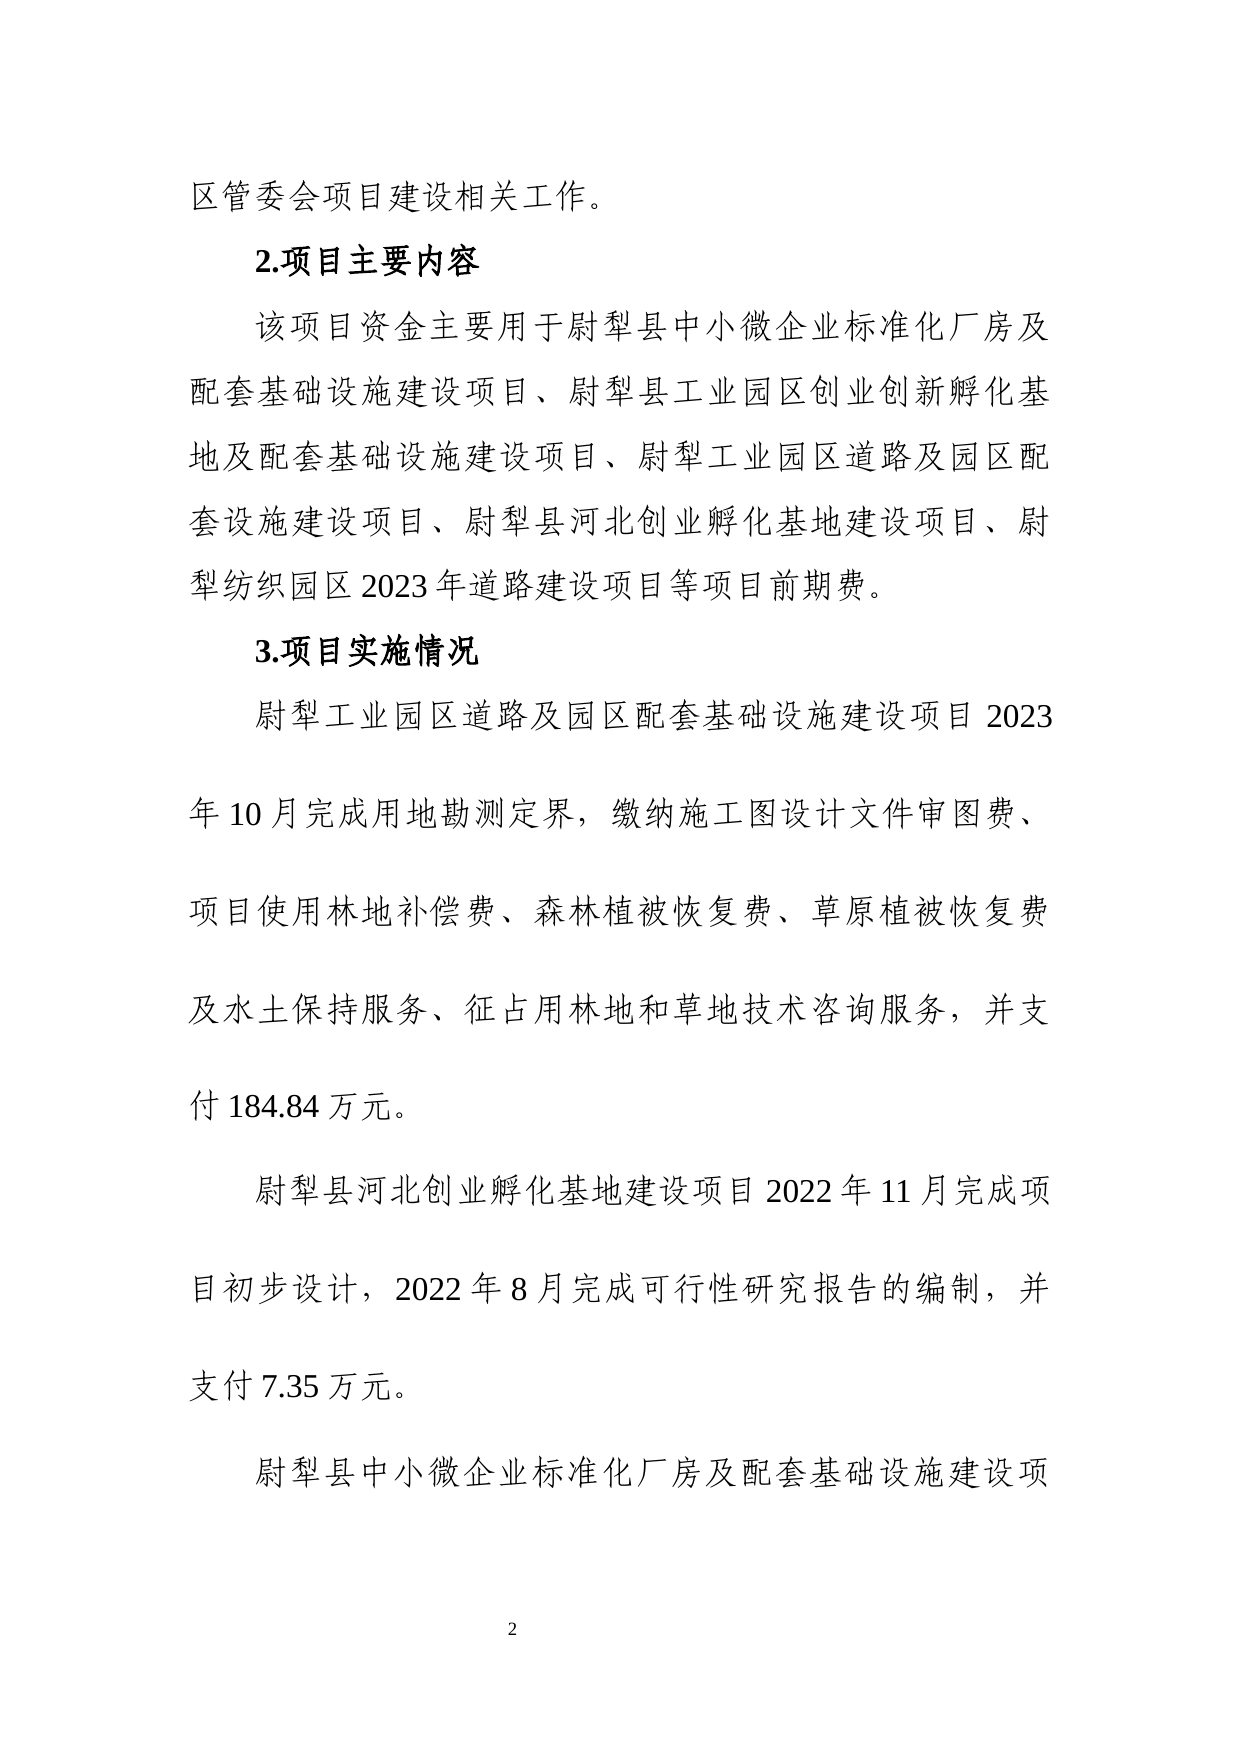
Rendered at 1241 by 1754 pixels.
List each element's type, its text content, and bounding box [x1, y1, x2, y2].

text 尉犁县河北创业孵化基地建设项目2022年11月完成项目初步设计，2022年8月完成可行性研究报告的编制，并支付7.35万元。 [187, 1157, 1053, 1417]
text 该项目资金主要用于尉犁县中小微企业标准化厂房及配套基础设施建设项目、尉犁县工业园区创业创新孵化基地及配套基础设施建设项目、尉犁工业园区道路及园区配套设施建设项目、尉犁县河北创业孵化基地建设项目、尉犁纺织园区2023年道路建设项目等项目前期费。 [187, 292, 1053, 617]
text 3.项目实施情况 [187, 617, 1053, 682]
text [187, 162, 1053, 227]
text 2.项目主要内容 [187, 227, 1053, 292]
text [187, 1437, 1053, 1502]
text 尉犁工业园区道路及园区配套基础设施建设项目2023年10月完成用地勘测定界，缴纳施工图设计文件审图费、项目使用林地补偿费、森林植被恢复费、草原植被恢复费及水土保持服务、征占用林地和草地技术咨询服务，并支付184.84万元。 [187, 682, 1053, 1137]
